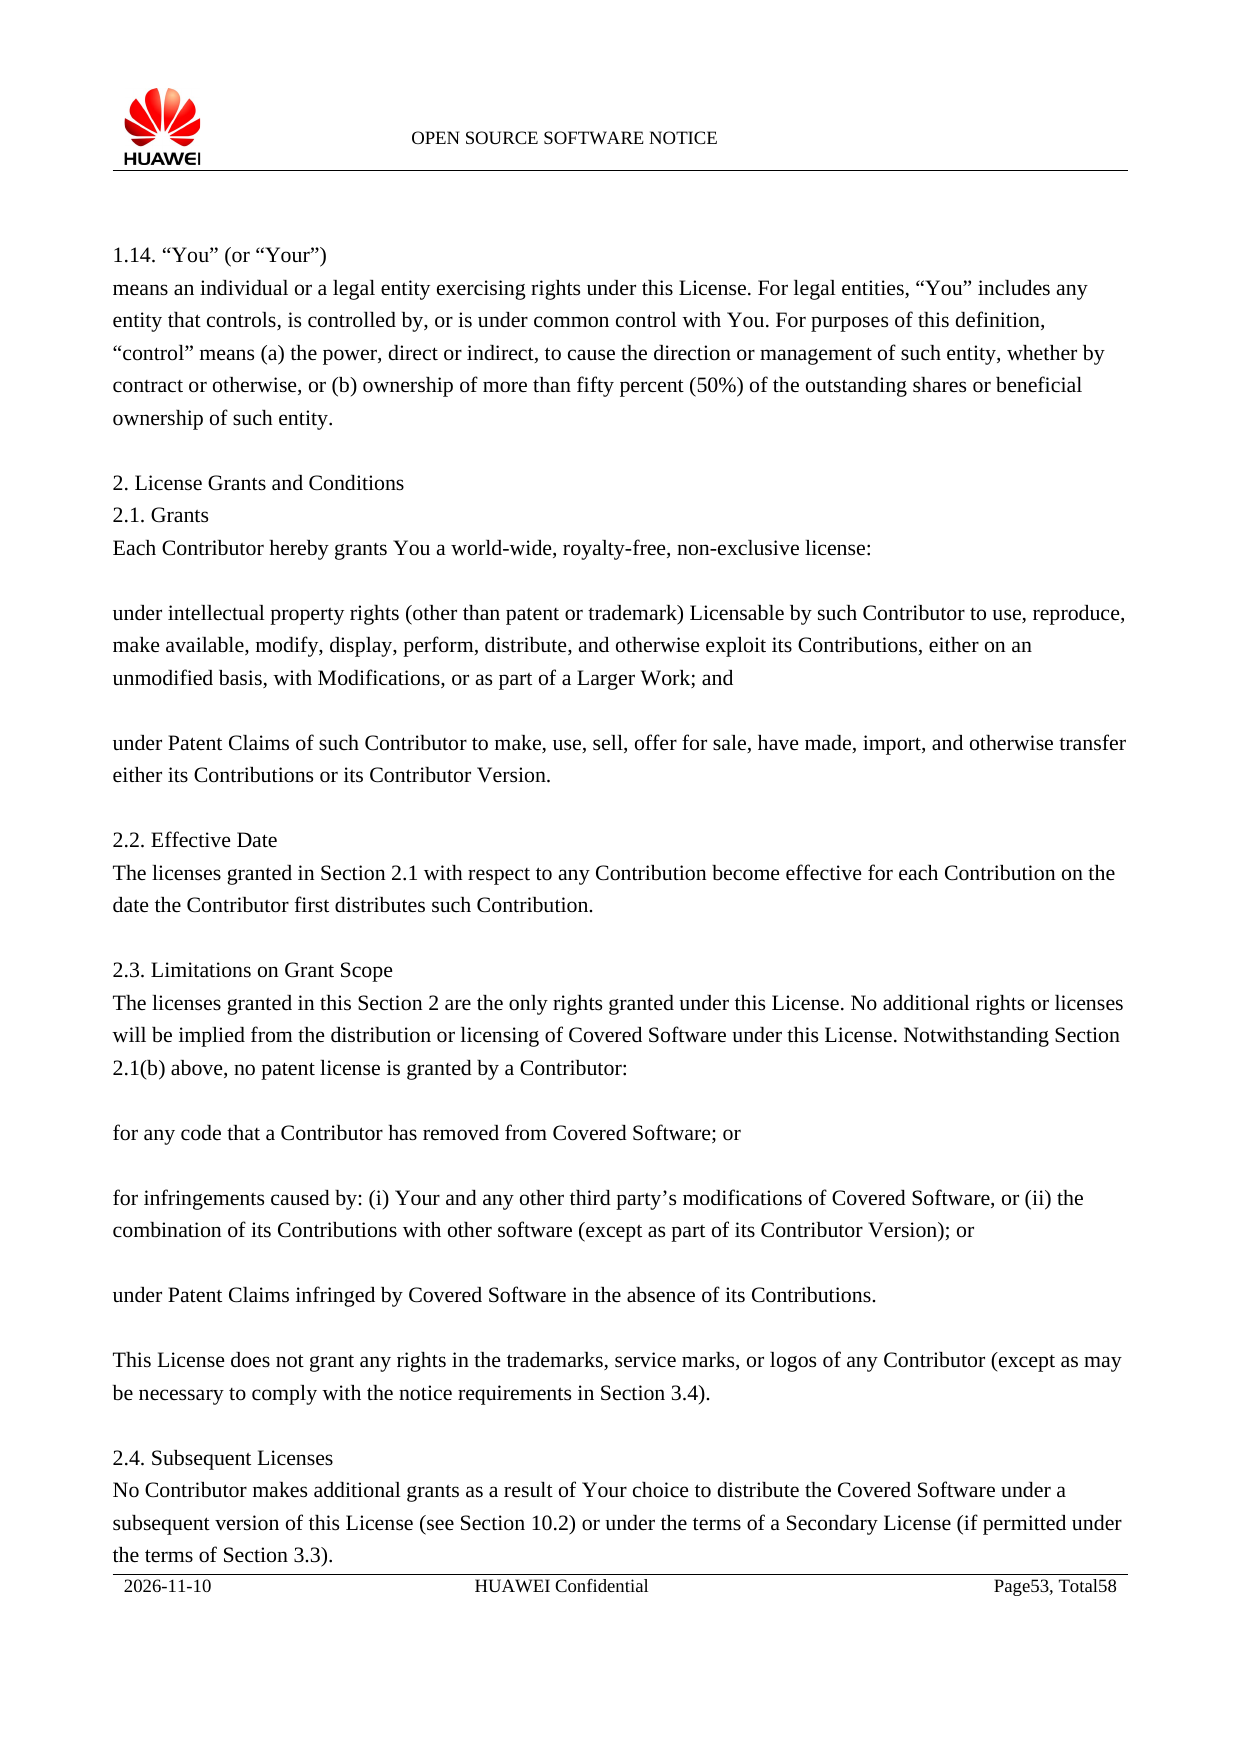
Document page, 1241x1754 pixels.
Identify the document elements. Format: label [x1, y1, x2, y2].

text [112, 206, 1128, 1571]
picture [124, 88, 201, 165]
